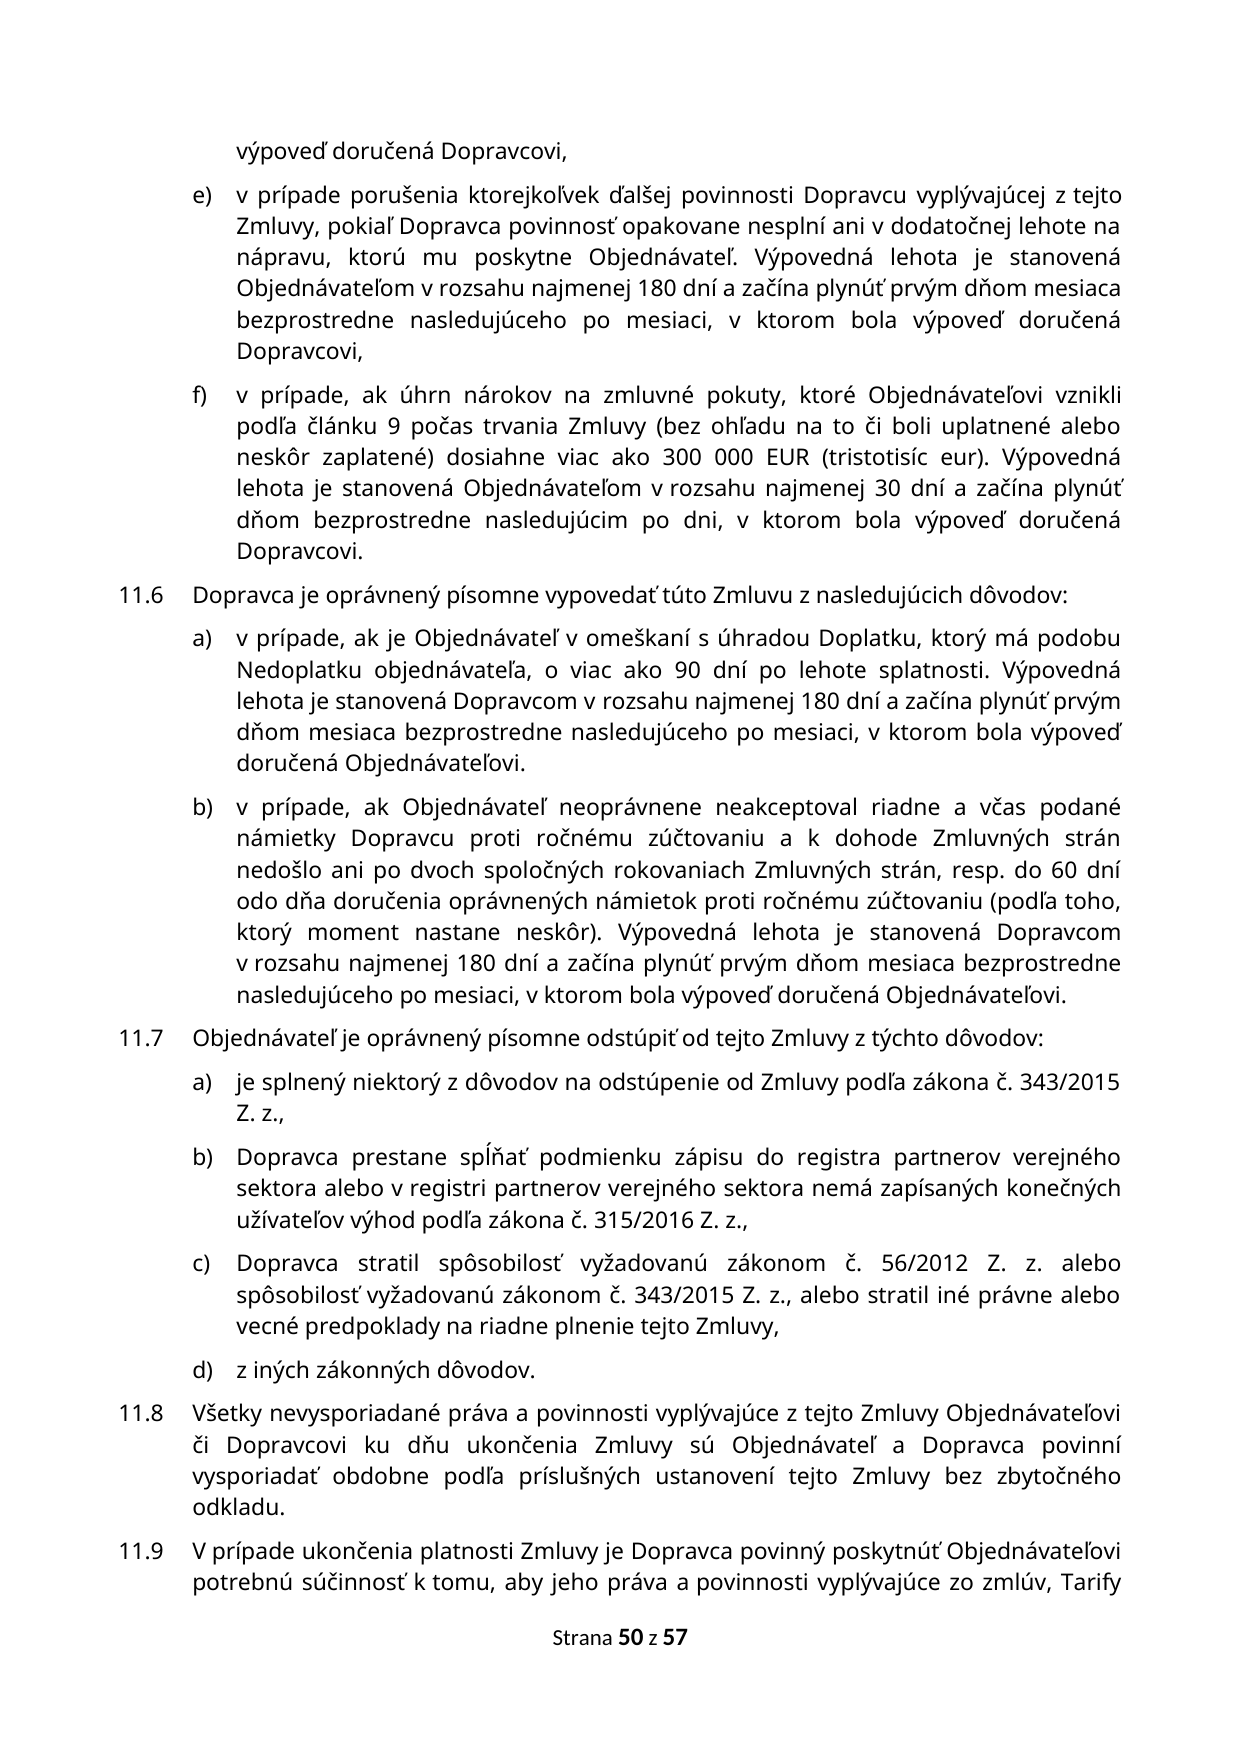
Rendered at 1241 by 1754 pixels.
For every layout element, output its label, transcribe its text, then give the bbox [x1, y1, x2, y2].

list v prípade porušenia ktorejkoľvek ďalšej povinnosti Dopravcu vyplývajúcej z tejto Zmluvy, pokiaľ Dopravca povinnosť opakovane nesplní ani v dodatočnej lehote na nápravu, ktorú mu poskytne Objednávateľ. Výpovedná lehota je stanovená Objednávateľom v rozsahu najmenej 180 dní a začína plynúť prvým dňom mesiaca bezprostredne nasledujúceho po mesiaci, v ktorom bola výpoveď doručená Dopravcovi, [192, 178, 1122, 366]
list v prípade, ak Objednávateľ neoprávnene neakceptoval riadne a včas podané námietky Dopravcu proti ročnému zúčtovaniu a k dohode Zmluvných strán nedošlo ani po dvoch spoločných rokovaniach Zmluvných strán, resp. do 60 dní odo dňa doručenia oprávnených námietok proti ročnému zúčtovaniu (podľa toho, ktorý moment nastane neskôr). Výpovedná lehota je stanovená Dopravcom v rozsahu najmenej 180 dní a začína plynúť prvým dňom mesiaca bezprostredne nasledujúceho po mesiaci, v ktorom bola výpoveď doručená Objednávateľovi. [192, 791, 1122, 1010]
list v prípade, ak je Objednávateľ v omeškaní s úhradou Doplatku, ktorý má podobu Nedoplatku objednávateľa, o viac ako 90 dní po lehote splatnosti. Výpovedná lehota je stanovená Dopravcom v rozsahu najmenej 180 dní a začína plynúť prvým dňom mesiaca bezprostredne nasledujúceho po mesiaci, v ktorom bola výpoveď doručená Objednávateľovi. [192, 622, 1122, 778]
list v prípade, ak úhrn nárokov na zmluvné pokuty, ktoré Objednávateľovi vznikli podľa článku 9 počas trvania Zmluvy (bez ohľadu na to či boli uplatnené alebo neskôr zaplatené) dosiahne viac ako 300 000 EUR (tristotisíc eur). Výpovedná lehota je stanovená Objednávateľom v rozsahu najmenej 30 dní a začína plynúť dňom bezprostredne nasledujúcim po dni, v ktorom bola výpoveď doručená Dopravcovi. [192, 378, 1122, 566]
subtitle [118, 1535, 1122, 1597]
subtitle Dopravca je oprávnený písomne vypovedať túto Zmluvu z nasledujúcich dôvodov: [118, 578, 1122, 610]
list Dopravca prestane spĺňať podmienku zápisu do registra partnerov verejného sektora alebo v registri partnerov verejného sektora nemá zapísaných konečných užívateľov výhod podľa zákona č. 315/2016 Z. z., [192, 1141, 1122, 1235]
list z iných zákonných dôvodov. [192, 1353, 1122, 1385]
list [192, 135, 1122, 166]
subtitle Všetky nevysporiadané práva a povinnosti vyplývajúce z tejto Zmluvy Objednávateľovi či Dopravcovi ku dňu ukončenia Zmluvy sú Objednávateľ a Dopravca povinní vysporiadať obdobne podľa príslušných ustanovení tejto Zmluvy bez zbytočného odkladu. [118, 1397, 1122, 1522]
list je splnený niektorý z dôvodov na odstúpenie od Zmluvy podľa zákona č. 343/2015 Z. z., [192, 1066, 1122, 1128]
subtitle Objednávateľ je oprávnený písomne odstúpiť od tejto Zmluvy z týchto dôvodov: [118, 1022, 1122, 1053]
list Dopravca stratil spôsobilosť vyžadovanú zákonom č. 56/2012 Z. z. alebo spôsobilosť vyžadovanú zákonom č. 343/2015 Z. z., alebo stratil iné právne alebo vecné predpoklady na riadne plnenie tejto Zmluvy, [192, 1247, 1122, 1341]
